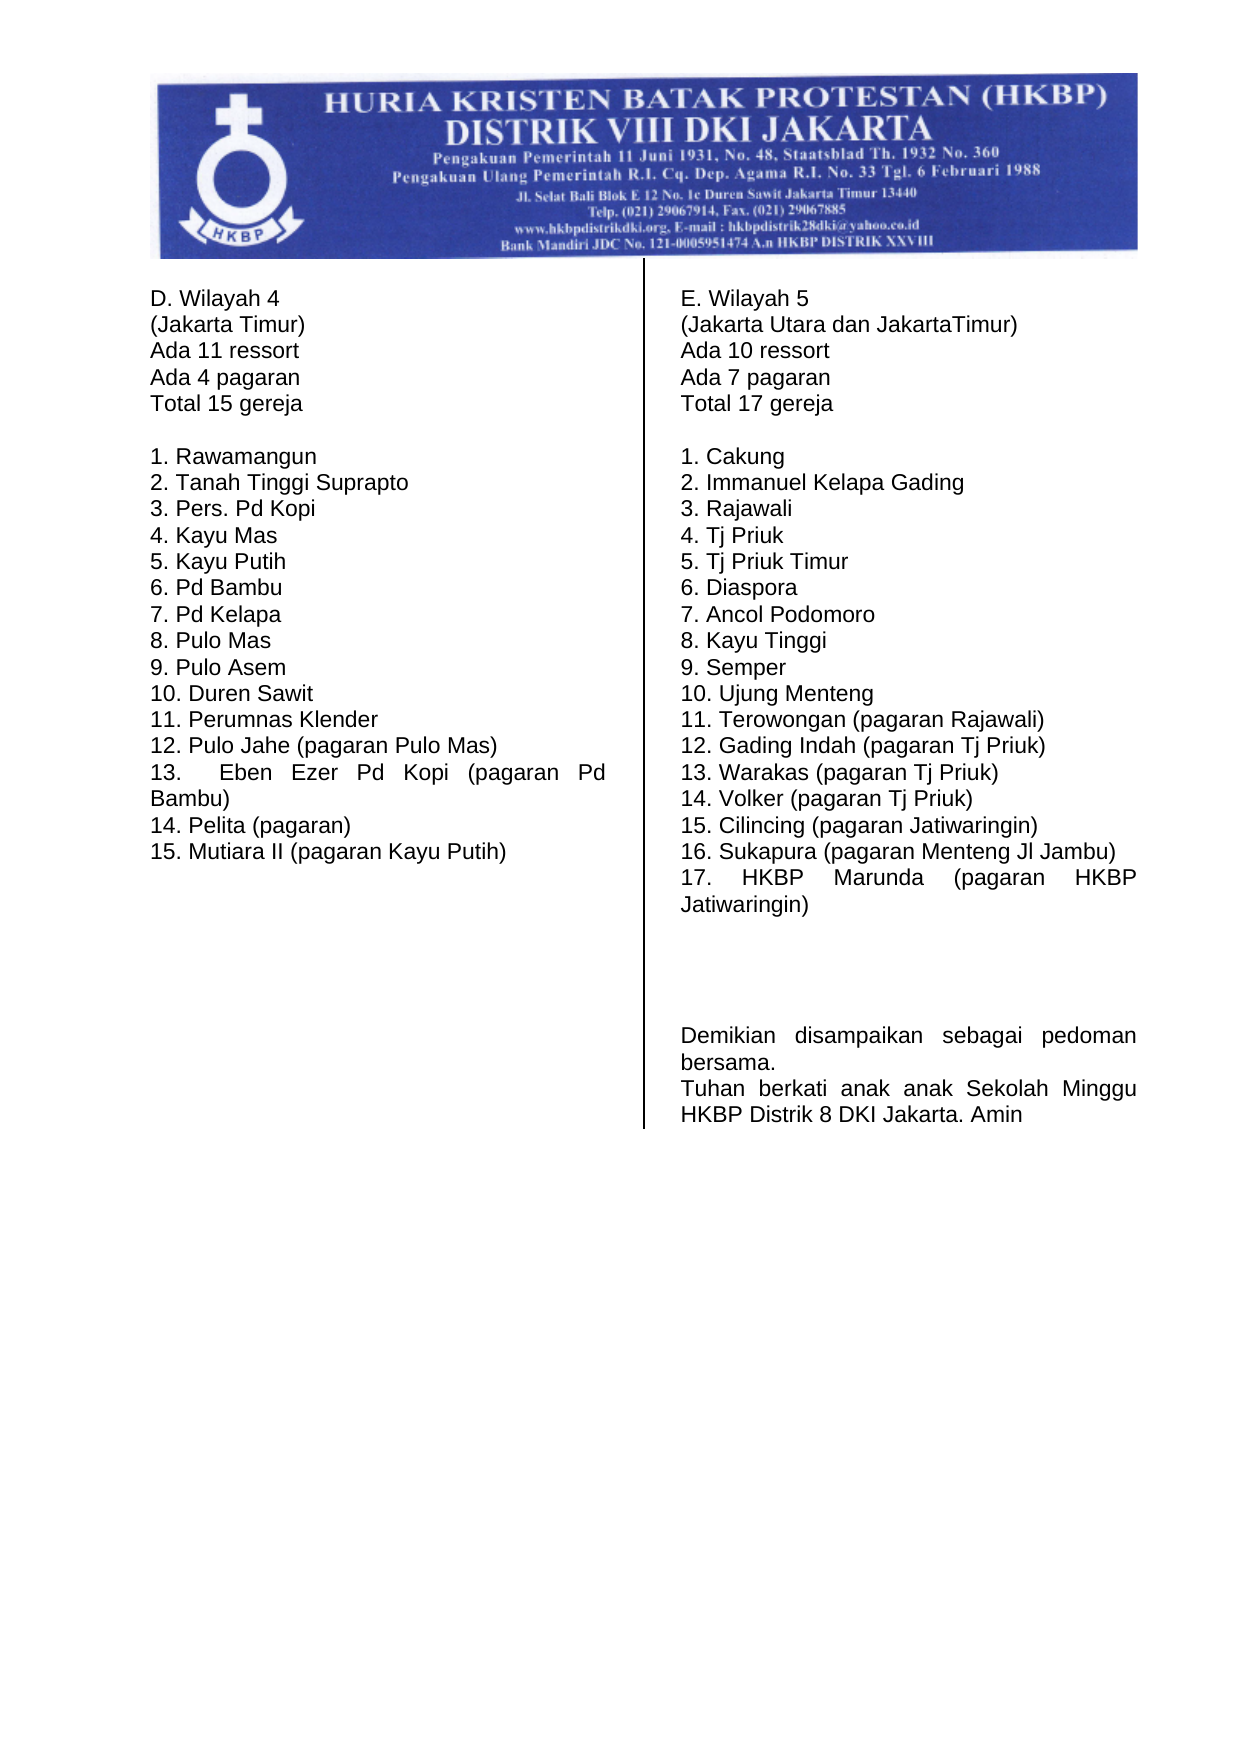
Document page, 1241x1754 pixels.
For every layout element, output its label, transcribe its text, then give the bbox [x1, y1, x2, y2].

text 11. Perumnas Klender [150, 706, 607, 732]
text 7. Ancol Podomoro [680, 601, 1137, 627]
text 6. Diaspora [680, 574, 1137, 601]
text 9. Pulo Asem [150, 653, 607, 680]
text 12. Pulo Jahe (pagaran Pulo Mas) [150, 732, 607, 759]
text 5. Tj Priuk Timur [680, 548, 1137, 574]
text Ada 10 ressort [680, 337, 1137, 363]
text 10. Duren Sawit [150, 680, 607, 706]
text E. Wilayah 5 [680, 284, 1137, 311]
text 11. Terowongan (pagaran Rajawali) [680, 706, 1137, 732]
text 5. Kayu Putih [150, 548, 607, 574]
text (Jakarta Timur) [150, 311, 607, 337]
text 14. Volker (pagaran Tj Priuk) [680, 785, 1137, 812]
text 3. Rajawali [680, 495, 1137, 522]
text Ada 7 pagaran [680, 363, 1137, 390]
text 3. Pers. Pd Kopi [150, 495, 607, 522]
text 14. Pelita (pagaran) [150, 812, 607, 838]
text 10. Ujung Menteng [680, 680, 1137, 706]
text Ada 4 pagaran [150, 363, 607, 390]
text Total 17 gereja [680, 390, 1137, 416]
text 12. Gading Indah (pagaran Tj Priuk) [680, 732, 1137, 759]
text 1. Cakung [680, 443, 1137, 469]
text 8. Kayu Tinggi [680, 627, 1137, 653]
text D. Wilayah 4 [150, 284, 607, 311]
text (Jakarta Utara dan JakartaTimur) [680, 311, 1137, 337]
text Total 15 gereja [150, 390, 607, 416]
text 9. Semper [680, 653, 1137, 680]
text 7. Pd Kelapa [150, 601, 607, 627]
text 13. Eben Ezer Pd Kopi (pagaran Pd Bambu) [150, 759, 607, 812]
text Ada 11 ressort [150, 337, 607, 363]
text 15. Cilincing (pagaran Jatiwaringin) [680, 812, 1137, 838]
text 4. Tj Priuk [680, 522, 1137, 548]
text 8. Pulo Mas [150, 627, 607, 653]
text 1. Rawamangun [150, 443, 607, 469]
text 17. HKBP Marunda (pagaran HKBP Jatiwaringin) [680, 864, 1137, 917]
text 13. Warakas (pagaran Tj Priuk) [680, 759, 1137, 785]
text Demikian disampaikan sebagai pedoman bersama. [680, 1022, 1137, 1075]
text 15. Mutiara II (pagaran Kayu Putih) [150, 838, 607, 864]
text 2. Immanuel Kelapa Gading [680, 469, 1137, 495]
picture [150, 73, 1138, 259]
text 6. Pd Bambu [150, 574, 607, 601]
text 16. Sukapura (pagaran Menteng Jl Jambu) [680, 838, 1137, 864]
text 4. Kayu Mas [150, 522, 607, 548]
text Tuhan berkati anak anak Sekolah Minggu HKBP Distrik 8 DKI Jakarta. Amin [680, 1075, 1137, 1128]
text 2. Tanah Tinggi Suprapto [150, 469, 607, 495]
